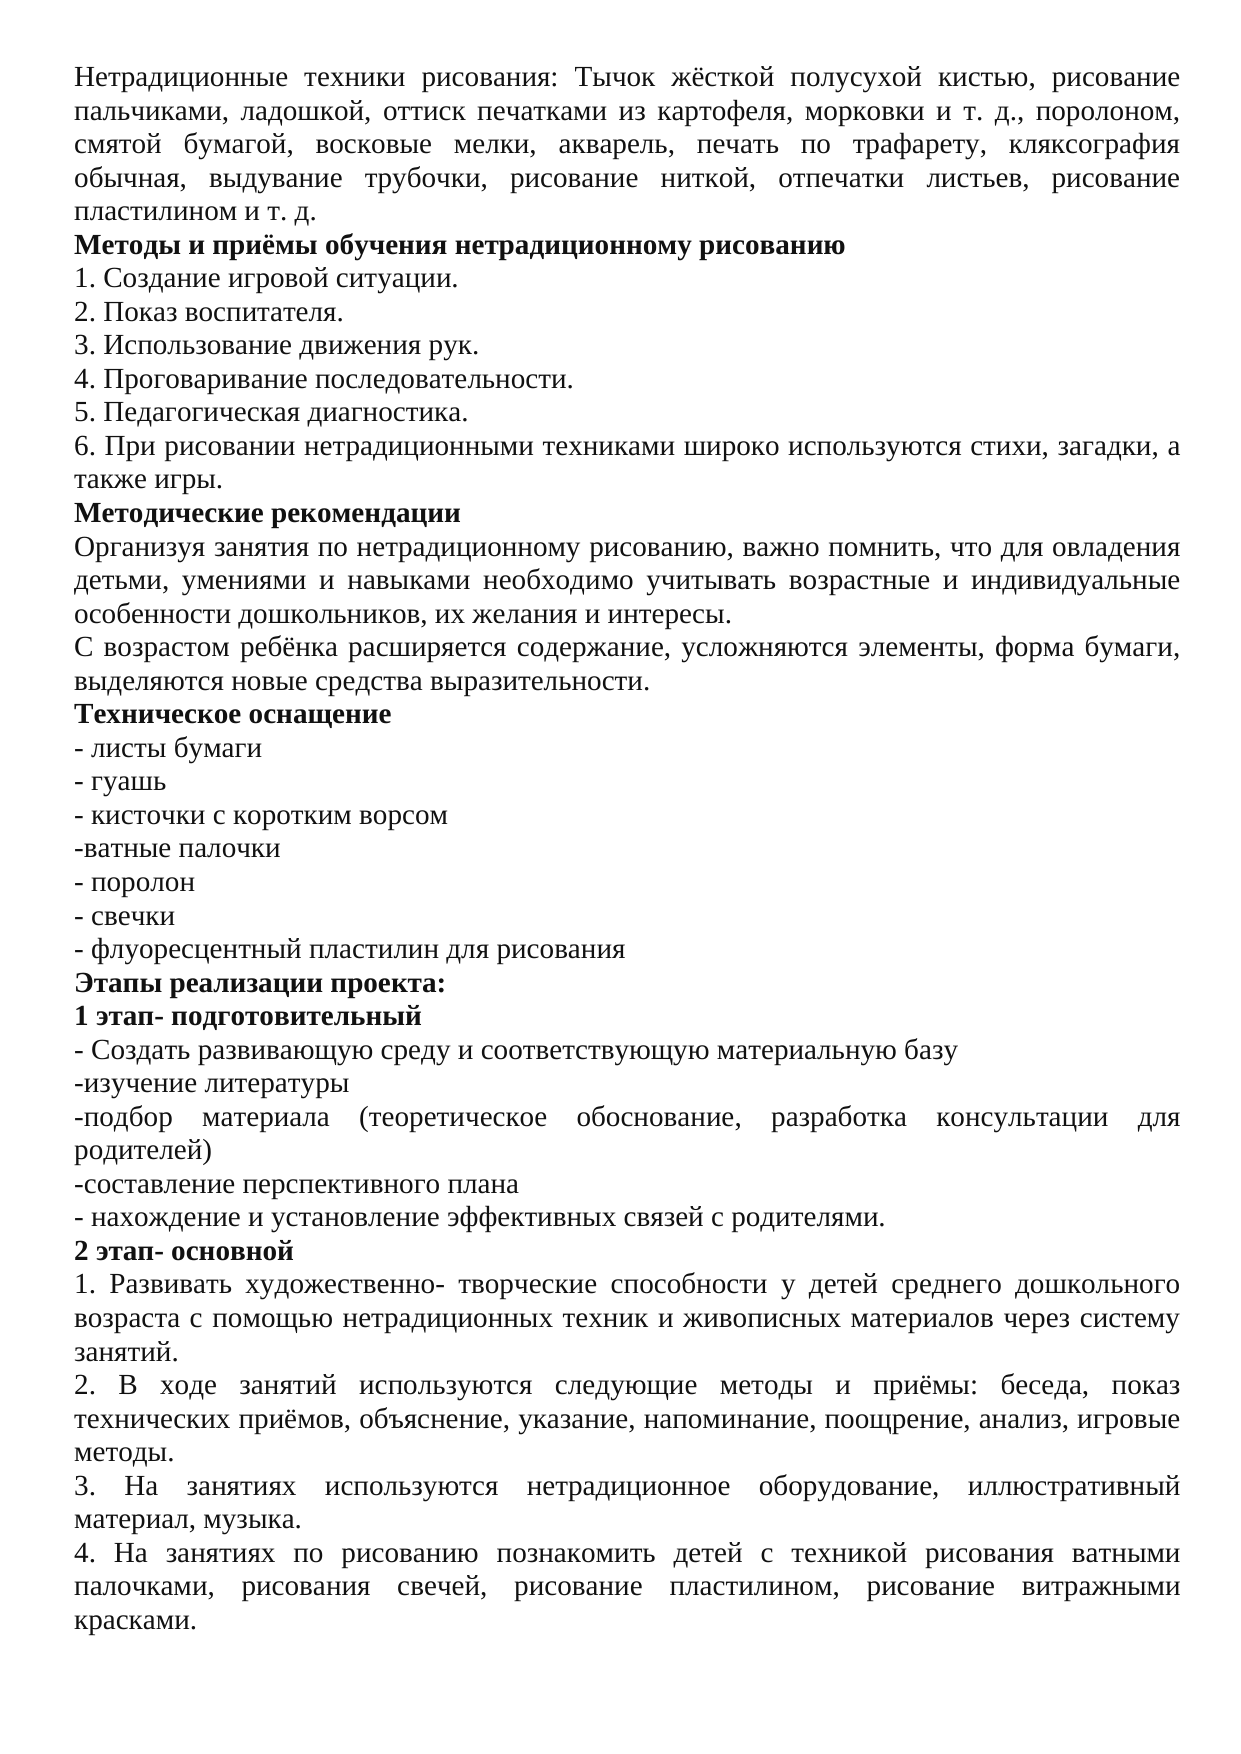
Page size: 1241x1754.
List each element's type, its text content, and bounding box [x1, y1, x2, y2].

text 2. Показ воспитателя. [74, 294, 1181, 327]
text - нахождение и установление эффективных связей с родителями. [74, 1199, 1181, 1233]
text 1. Создание игровой ситуации. [74, 260, 1181, 294]
text С возрастом ребёнка расширяется содержание, усложняются элементы, форма бумаги, выделяются новые средства выразительности. [74, 629, 1181, 696]
text 5. Педагогическая диагностика. [74, 394, 1181, 428]
text Организуя занятия по нетрадиционному рисованию, важно помнить, что для овладения детьми, умениями и навыками необходимо учитывать возрастные и индивидуальные особенности дошкольников, их желания и интересы. [74, 529, 1181, 629]
text -ватные палочки [74, 831, 1181, 864]
text -изучение литературы [74, 1065, 1181, 1099]
text - флуоресцентный пластилин для рисования [74, 931, 1181, 965]
text - кисточки с коротким ворсом [74, 797, 1181, 831]
text -подбор материала (теоретическое обоснование, разработка консультации для родителей) [74, 1099, 1181, 1166]
text 4. Проговаривание последовательности. [74, 361, 1181, 394]
text 2 этап- основной [74, 1233, 1181, 1267]
text Этапы реализации проекта: [74, 965, 1181, 998]
text - поролон [74, 864, 1181, 898]
text 2. В ходе занятий используются следующие методы и приёмы: беседа, показ технических приёмов, объяснение, указание, напоминание, поощрение, анализ, игровые методы. [74, 1367, 1181, 1468]
text Методы и приёмы обучения нетрадиционному рисованию [74, 227, 1181, 260]
text -составление перспективного плана [74, 1166, 1181, 1199]
text 1 этап- подготовительный [74, 998, 1181, 1032]
text Техническое оснащение [74, 696, 1181, 730]
text - листы бумаги [74, 730, 1181, 763]
text Нетрадиционные техники рисования: Тычок жёсткой полусухой кистью, рисование пальчиками, ладошкой, оттиск печатками из картофеля, морковки и т. д., поролоном, смятой бумагой, восковые мелки, акварель, печать по трафарету, кляксография обычная, выдувание трубочки, рисование ниткой, отпечатки листьев, рисование пластилином и т. д. [74, 59, 1181, 227]
text - свечки [74, 898, 1181, 931]
text 4. На занятиях по рисованию познакомить детей с техникой рисования ватными палочками, рисования свечей, рисование пластилином, рисование витражными красками. [74, 1535, 1181, 1636]
text Методические рекомендации [74, 495, 1181, 529]
text 1. Развивать художественно- творческие способности у детей среднего дошкольного возраста с помощью нетрадиционных техник и живописных материалов через систему занятий. [74, 1267, 1181, 1367]
text - Создать развивающую среду и соответствующую материальную базу [74, 1032, 1181, 1065]
text 3. На занятиях используются нетрадиционное оборудование, иллюстративный материал, музыка. [74, 1468, 1181, 1535]
text - гуашь [74, 763, 1181, 797]
text 6. При рисовании нетрадиционными техниками широко используются стихи, загадки, а также игры. [74, 428, 1181, 495]
text 3. Использование движения рук. [74, 327, 1181, 361]
